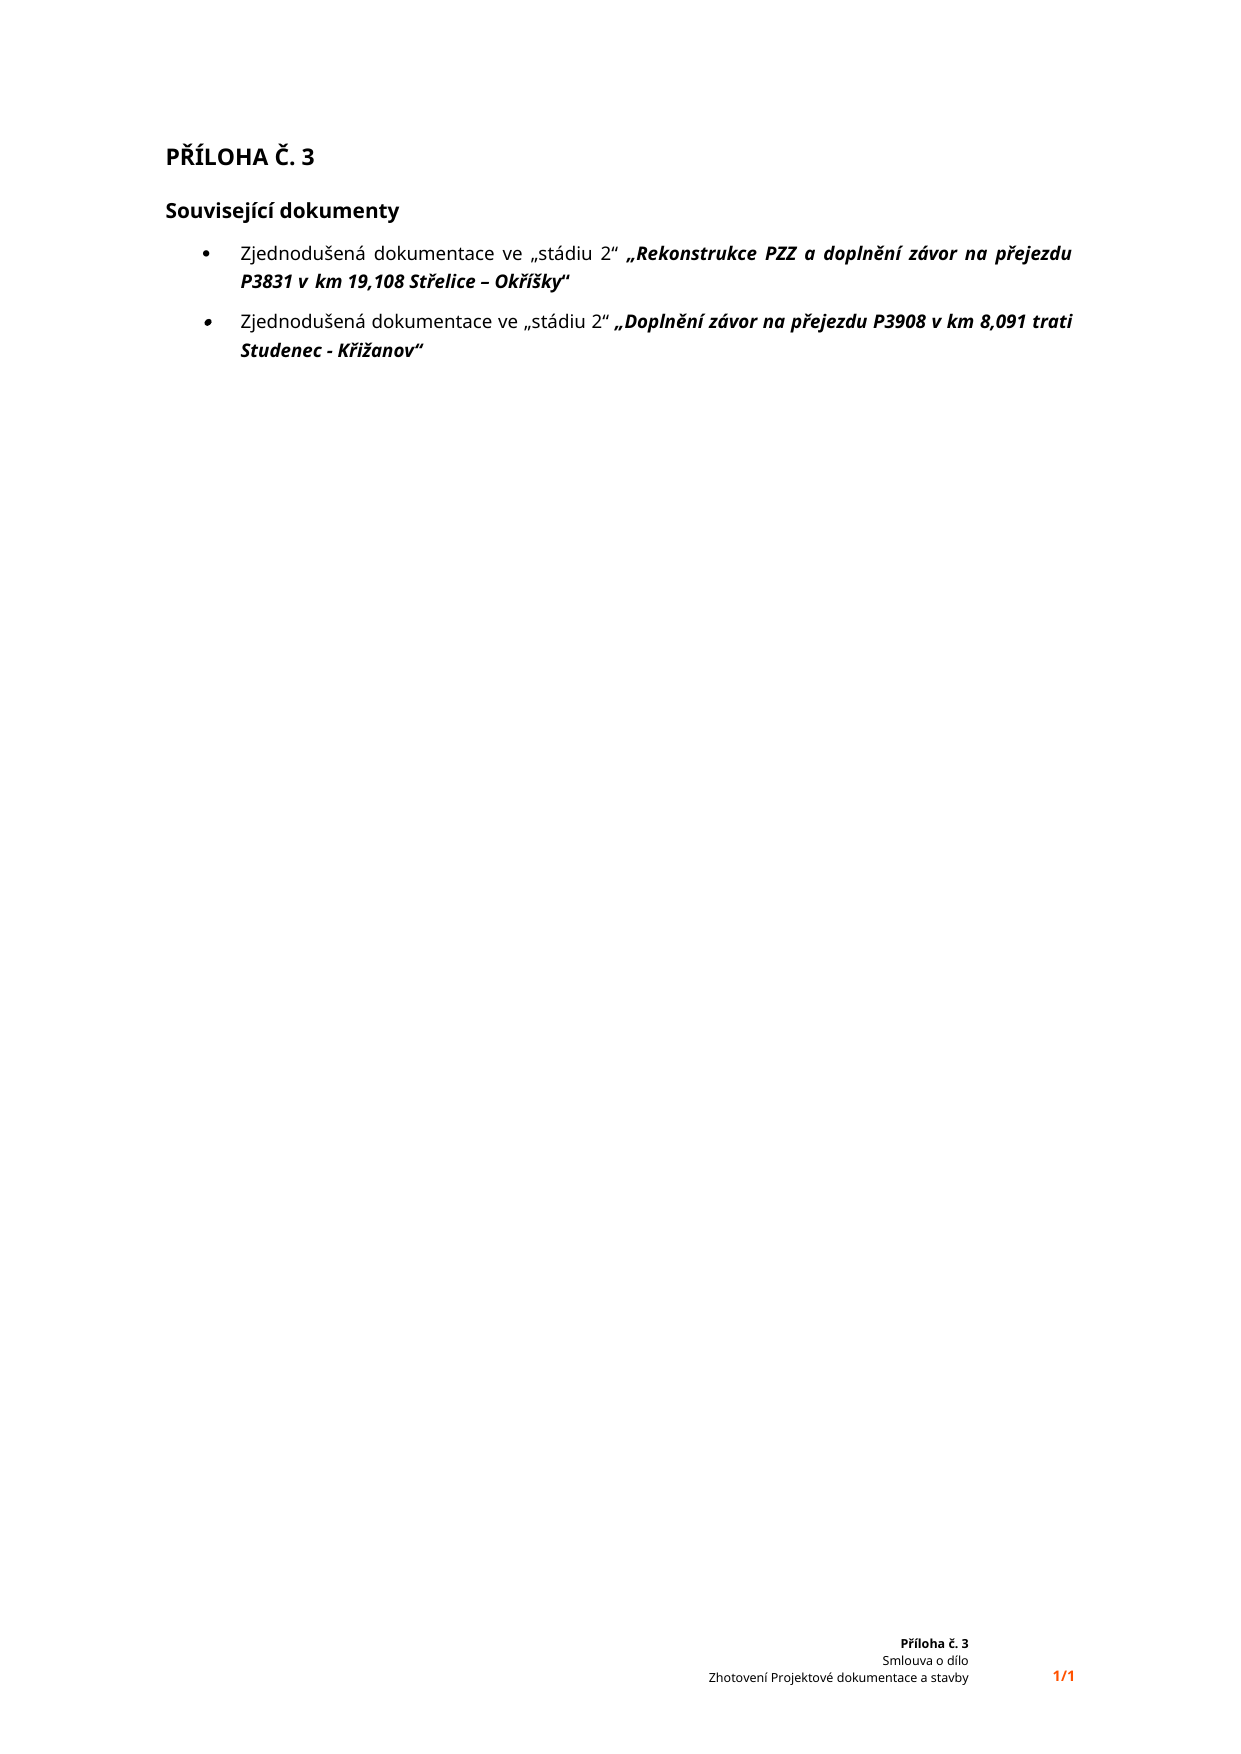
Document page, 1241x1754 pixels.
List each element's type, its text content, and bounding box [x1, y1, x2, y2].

text Související dokumenty [165, 197, 1075, 225]
list Zjednodušená dokumentace ve „stádiu 2“ „Doplnění závor na přejezdu P3908 v km 8,091 trati Studenec - Křižanov“ [203, 309, 1075, 362]
text Příloha č. 3 [165, 141, 1075, 173]
list Zjednodušená dokumentace ve „stádiu 2“ „Rekonstrukce PZZ a doplnění závor na přejezdu P3831 v km 19,108 Střelice – Okříšky“ [203, 240, 1075, 294]
